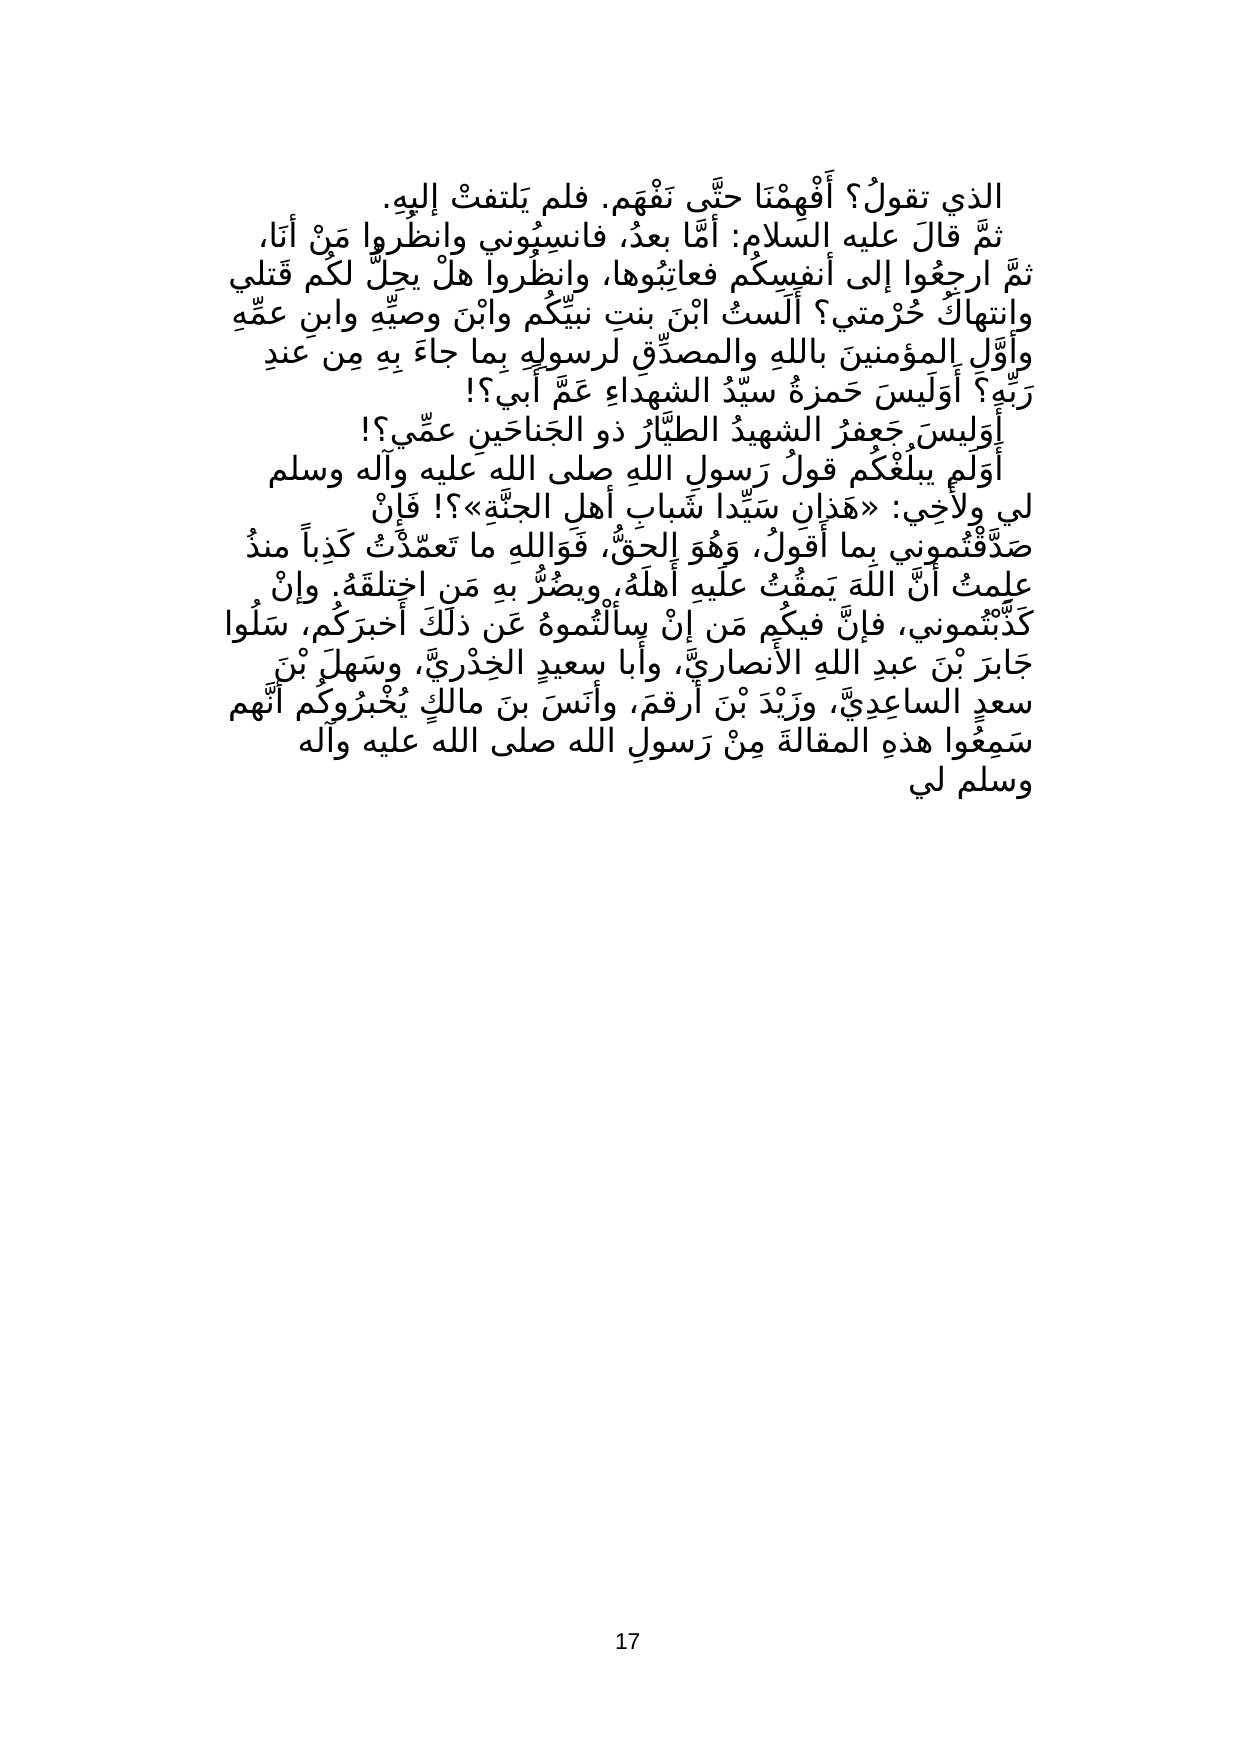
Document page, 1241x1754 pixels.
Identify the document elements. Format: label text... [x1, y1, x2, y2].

text الذي تقولُ؟ أَفْهِمْنَا حتَّى نَفْهَم. فلم يَلتفتْ إليهِ. [222, 177, 1033, 216]
text أَوَليسَ جَعفرُ الشهيدُ الطيَّارُ ذو الجَناحَينِ عمِّي؟! [222, 410, 1033, 449]
text أَوَلَم يبلُغْكُم قولُ رَسولِ اللهِ صلى الله عليه وآله وسلم لي ولأَخِي: «هَذانِ سَيِّدا شَبابِ أهلِ الجنَّةِ»؟! فَإِنْ صَدَّقْتُموني بِما أَقولُ، وَهُوَ الحقُّ‏، فَوَاللهِ ما تَعمّدْتُ كَذِباً منذُ علِمتُ أنَّ اللهَ يَمقُتُ علَيهِ أَهلَهُ، ويضُرُّ بهِ مَنِ اختلقَهُ. وإنْ كَذَّبْتُموني، فإنَّ فيكُم مَن إنْ سألْتُموهُ عَن ذلكَ أَخبرَكُم، سَلُوا جَابرَ بْنَ عبدِ اللهِ الأَنصاريَّ، وأَبا سعيدٍ الخِدْريَّ، وسَهلَ بْنَ سعدٍ الساعِدِيَّ، وزَيْدَ بْنَ أرقمَ، وأنَسَ بنَ مالكٍ يُخْبرُوكُم أنَّهم سَمِعُوا هذهِ المقالةَ مِنْ رَسولِ الله صلى الله عليه وآله وسلم لي [222, 449, 1033, 799]
text ثمَّ قالَ عليه السلام: أمَّا بعدُ، فانسِبُوني وانظُروا مَنْ أنَا، ثمَّ ارجِعُوا إلى أنفسِكُم فعاتِبُوها، وانظُروا هلْ يحِلُّ‏ لكُم قَتلي وانتهاكُ حُرْمتي؟ أَلَستُ ابْنَ بنتِ نبيِّكُم وابْنَ وصيِّهِ وابنِ عمِّهِ وأوَّلِ المؤمنينَ باللهِ والمصدِّقِ لرسولِهِ بِما جاءَ بِهِ مِن عندِ رَبِّه؟ أَوَلَيسَ حَمزةُ سيّدُ الشهداءِ عَمَّ أَبي؟! [222, 216, 1033, 410]
